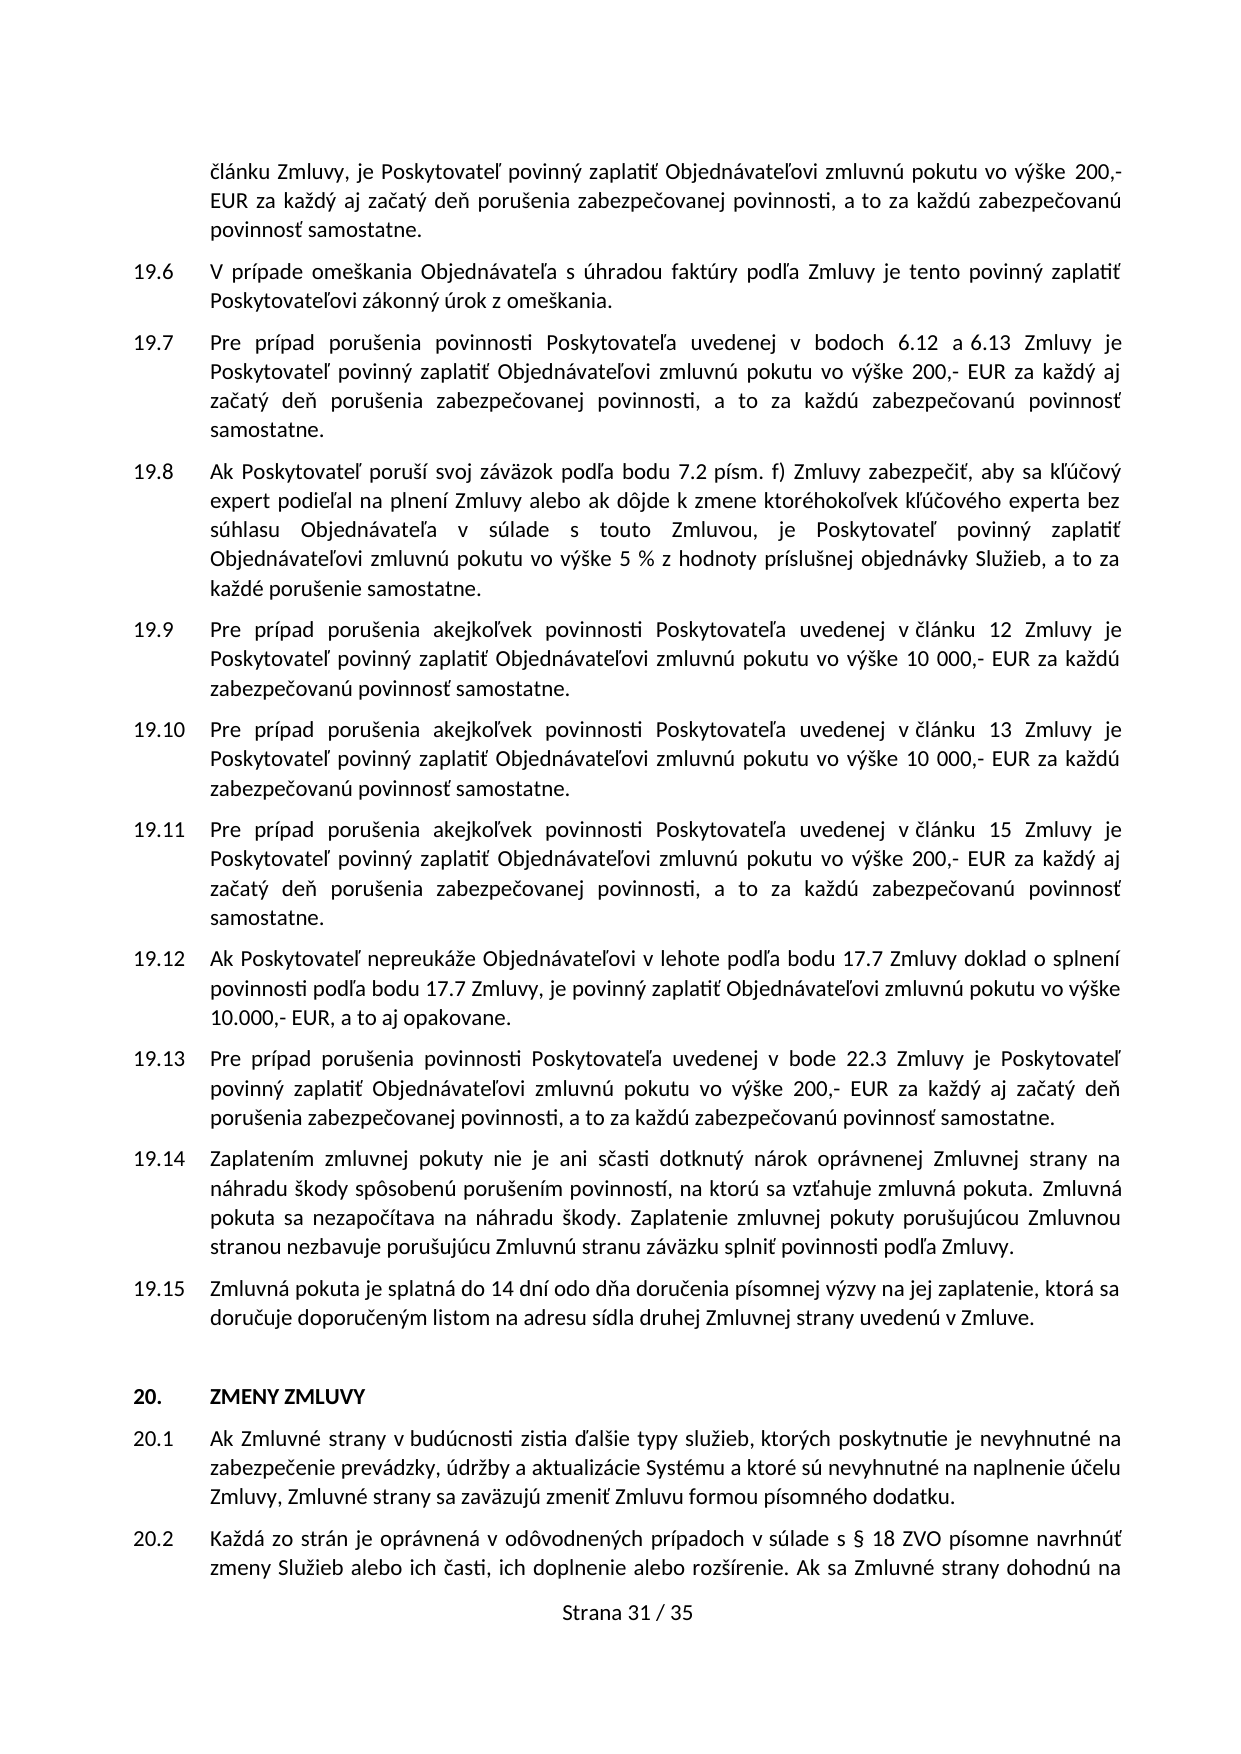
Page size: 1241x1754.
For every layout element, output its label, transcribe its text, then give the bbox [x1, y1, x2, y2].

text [133, 1523, 1122, 1581]
text Pre prípad porušenia akejkoľvek povinnosti Poskytovateľa uvedenej v článku 15 Zmluvy je Poskytovateľ povinný zaplatiť Objednávateľovi zmluvnú pokutu vo výške 200,- EUR za každý aj začatý deň porušenia zabezpečovanej povinnosti, a to za každú zabezpečovanú povinnosť samostatne. [133, 814, 1122, 931]
text Pre prípad porušenia akejkoľvek povinnosti Poskytovateľa uvedenej v článku 13 Zmluvy je Poskytovateľ povinný zaplatiť Objednávateľovi zmluvnú pokutu vo výške 10 000,- EUR za každú zabezpečovanú povinnosť samostatne. [133, 714, 1122, 802]
text V prípade omeškania Objednávateľa s úhradou faktúry podľa Zmluvy je tento povinný zaplatiť Poskytovateľovi zákonný úrok z omeškania. [133, 256, 1122, 314]
text Pre prípad porušenia povinnosti Poskytovateľa uvedenej v bodoch 6.12 a 6.13 Zmluvy je Poskytovateľ povinný zaplatiť Objednávateľovi zmluvnú pokutu vo výške 200,- EUR za každý aj začatý deň porušenia zabezpečovanej povinnosti, a to za každú zabezpečovanú povinnosť samostatne. [133, 327, 1122, 443]
text Ak Poskytovateľ nepreukáže Objednávateľovi v lehote podľa bodu 17.7 Zmluvy doklad o splnení povinnosti podľa bodu 17.7 Zmluvy, je povinný zaplatiť Objednávateľovi zmluvnú pokutu vo výške 10.000,- EUR, a to aj opakovane. [133, 943, 1122, 1031]
text ZMENY ZMLUVY [133, 1381, 1122, 1410]
text Pre prípad porušenia povinnosti Poskytovateľa uvedenej v bode 22.3 Zmluvy je Poskytovateľ povinný zaplatiť Objednávateľovi zmluvnú pokutu vo výške 200,- EUR za každý aj začatý deň porušenia zabezpečovanej povinnosti, a to za každú zabezpečovanú povinnosť samostatne. [133, 1043, 1122, 1131]
text Ak Poskytovateľ poruší svoj záväzok podľa bodu 7.2 písm. f) Zmluvy zabezpečiť, aby sa kľúčový expert podieľal na plnení Zmluvy alebo ak dôjde k zmene ktoréhokoľvek kľúčového experta bez súhlasu Objednávateľa v súlade s touto Zmluvou, je Poskytovateľ povinný zaplatiť Objednávateľovi zmluvnú pokutu vo výške 5 % z hodnoty príslušnej objednávky Služieb, a to za každé porušenie samostatne. [133, 456, 1122, 602]
text Ak Zmluvné strany v budúcnosti zistia ďalšie typy služieb, ktorých poskytnutie je nevyhnutné na zabezpečenie prevádzky, údržby a aktualizácie Systému a ktoré sú nevyhnutné na naplnenie účelu Zmluvy, Zmluvné strany sa zaväzujú zmeniť Zmluvu formou písomného dodatku. [133, 1423, 1122, 1510]
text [133, 156, 1122, 243]
text Zmluvná pokuta je splatná do 14 dní odo dňa doručenia písomnej výzvy na jej zaplatenie, ktorá sa doručuje doporučeným listom na adresu sídla druhej Zmluvnej strany uvedenú v Zmluve. [133, 1273, 1122, 1331]
text Zaplatením zmluvnej pokuty nie je ani sčasti dotknutý nárok oprávnenej Zmluvnej strany na náhradu škody spôsobenú porušením povinností, na ktorú sa vzťahuje zmluvná pokuta. Zmluvná pokuta sa nezapočítava na náhradu škody. Zaplatenie zmluvnej pokuty porušujúcou Zmluvnou stranou nezbavuje porušujúcu Zmluvnú stranu záväzku splniť povinnosti podľa Zmluvy. [133, 1143, 1122, 1260]
text Pre prípad porušenia akejkoľvek povinnosti Poskytovateľa uvedenej v článku 12 Zmluvy je Poskytovateľ povinný zaplatiť Objednávateľovi zmluvnú pokutu vo výške 10 000,- EUR za každú zabezpečovanú povinnosť samostatne. [133, 614, 1122, 702]
